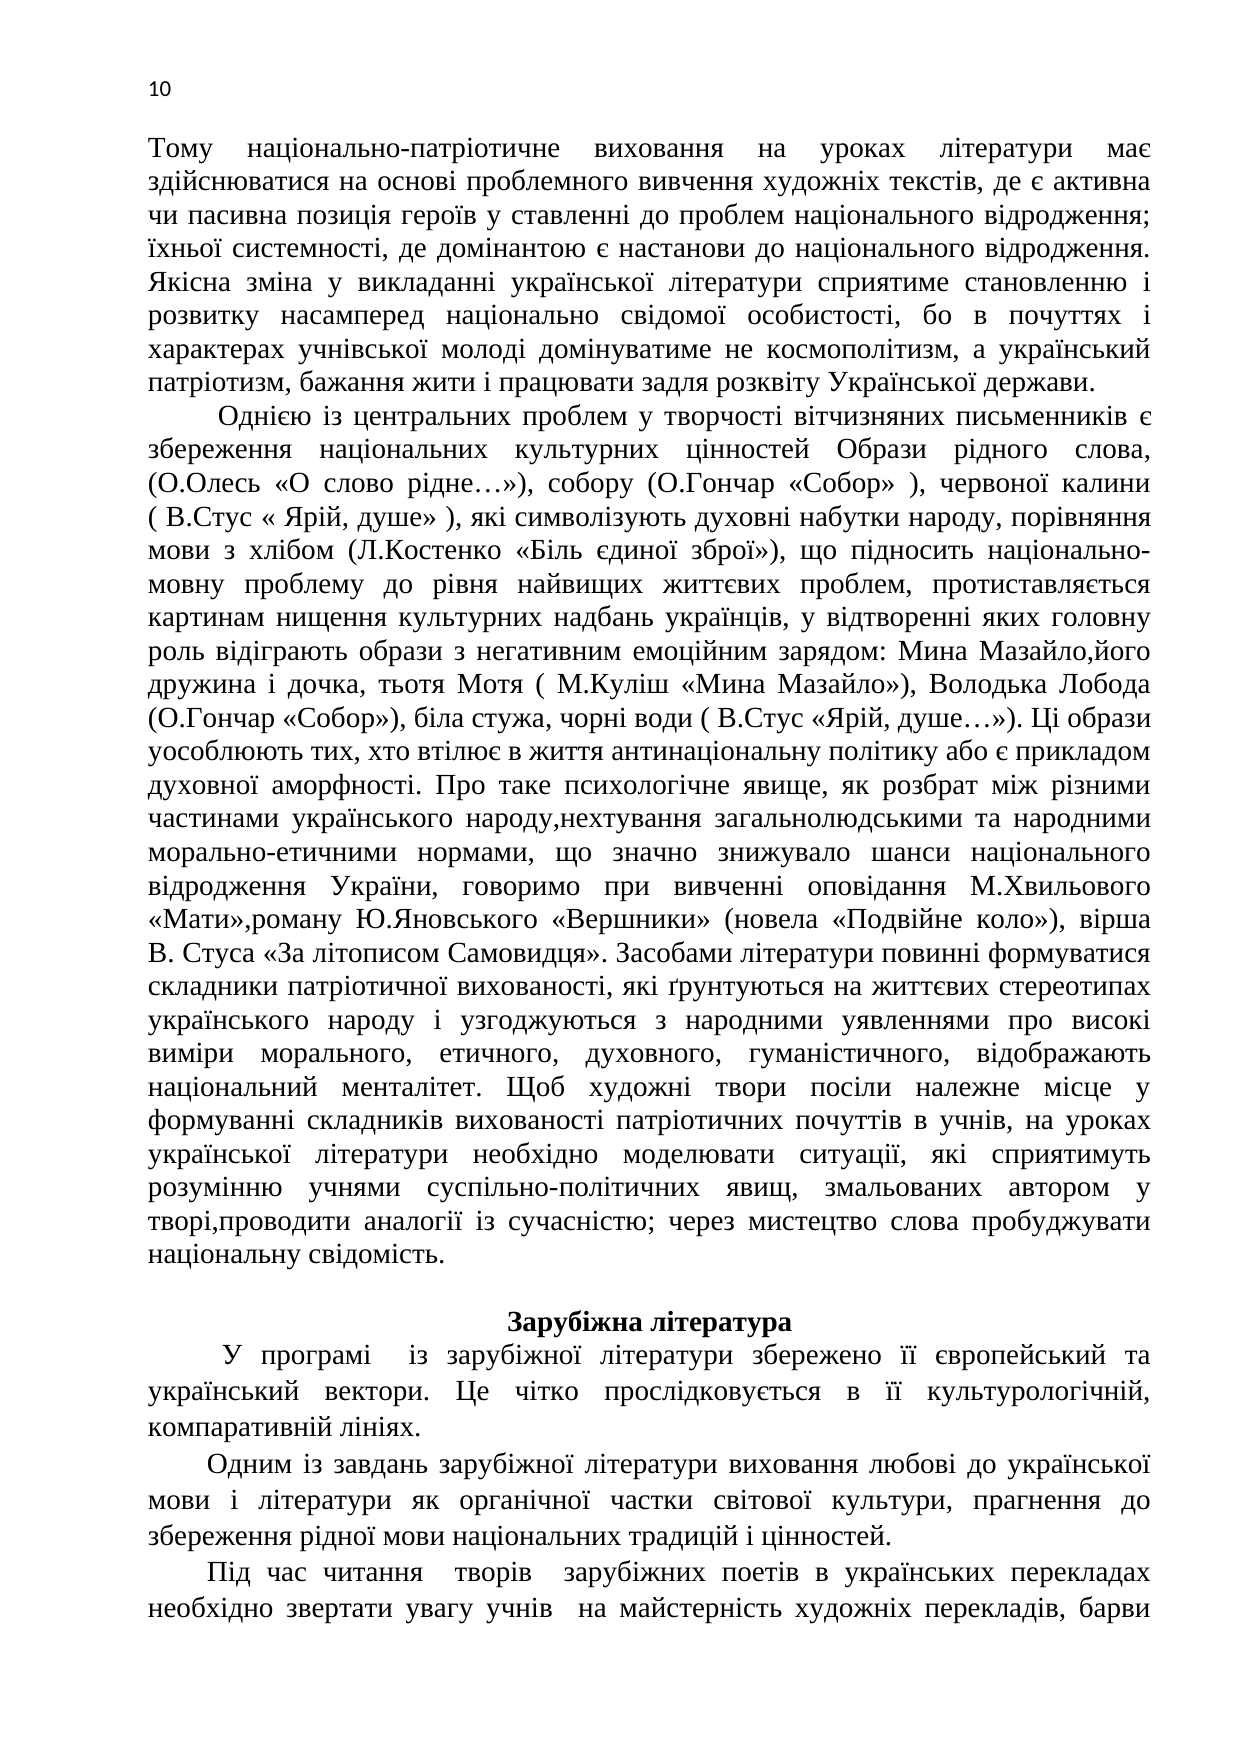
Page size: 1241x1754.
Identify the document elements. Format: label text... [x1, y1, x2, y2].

text Зарубіжна література [148, 1304, 1152, 1337]
text Одним із завдань зарубіжної літератури виховання любові до української мови і літератури як органічної частки світової культури, прагнення до збереження рідної мови національних традицій і цінностей. [148, 1446, 1152, 1552]
text Однією із центральних проблем у творчості вітчизняних письменників є збереження національних культурних цінностей Образи рідного слова, (О.Олесь «О слово рідне…»), собору (О.Гончар «Собор» ), червоної калини ( В.Стус « Ярій, душе» ), які символізують духовні набутки народу, порівняння мови з хлібом (Л.Костенко «Біль єдиної зброї»), що підносить національно-мовну проблему до рівня найвищих життєвих проблем, протиставляється картинам нищення культурних надбань українців, у відтворенні яких головну роль відіграють образи з негативним емоційним зарядом: Мина Мазайло,його дружина і дочка, тьотя Мотя ( М.Куліш «Мина Мазайло»), Володька Лобода (О.Гончар «Собор»), біла стужа, чорні води ( В.Стус «Ярій, душе…»). Ці образи уособлюють тих, хто втілює в життя антинаціональну політику або є прикладом духовної аморфності. Про таке психологічне явище, як розбрат між різними частинами українського народу,нехтування загальнолюдськими та народними морально-етичними нормами, що значно знижувало шанси національного відродження України, говоримо при вивченні оповідання М.Хвильового «Мати»,роману Ю.Яновського «Вершники» (новела «Подвійне коло»), вірша В. Стуса «За літописом Самовидця». Засобами літератури повинні формуватися складники патріотичної вихованості, які ґрунтуються на життєвих стереотипах українського народу і узгоджуються з народними уявленнями про високі виміри морального, етичного, духовного, гуманістичного, відображають національний менталітет. Щоб художні твори посіли належне місце у формуванні складників вихованості патріотичних почуттів в учнів, на уроках української літератури необхідно моделювати ситуації, які сприятимуть розумінню учнями суспільно-політичних явищ, змальованих автором у творі,проводити аналогії із сучасністю; через мистецтво слова пробуджувати національну свідомість. [148, 398, 1152, 1270]
text У програмі із зарубіжної літератури збережено її європейський та український вектори. Це чітко прослідковується в її культурологічній, компаративній лініях. [148, 1337, 1152, 1443]
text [148, 130, 1152, 398]
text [148, 1554, 1152, 1624]
